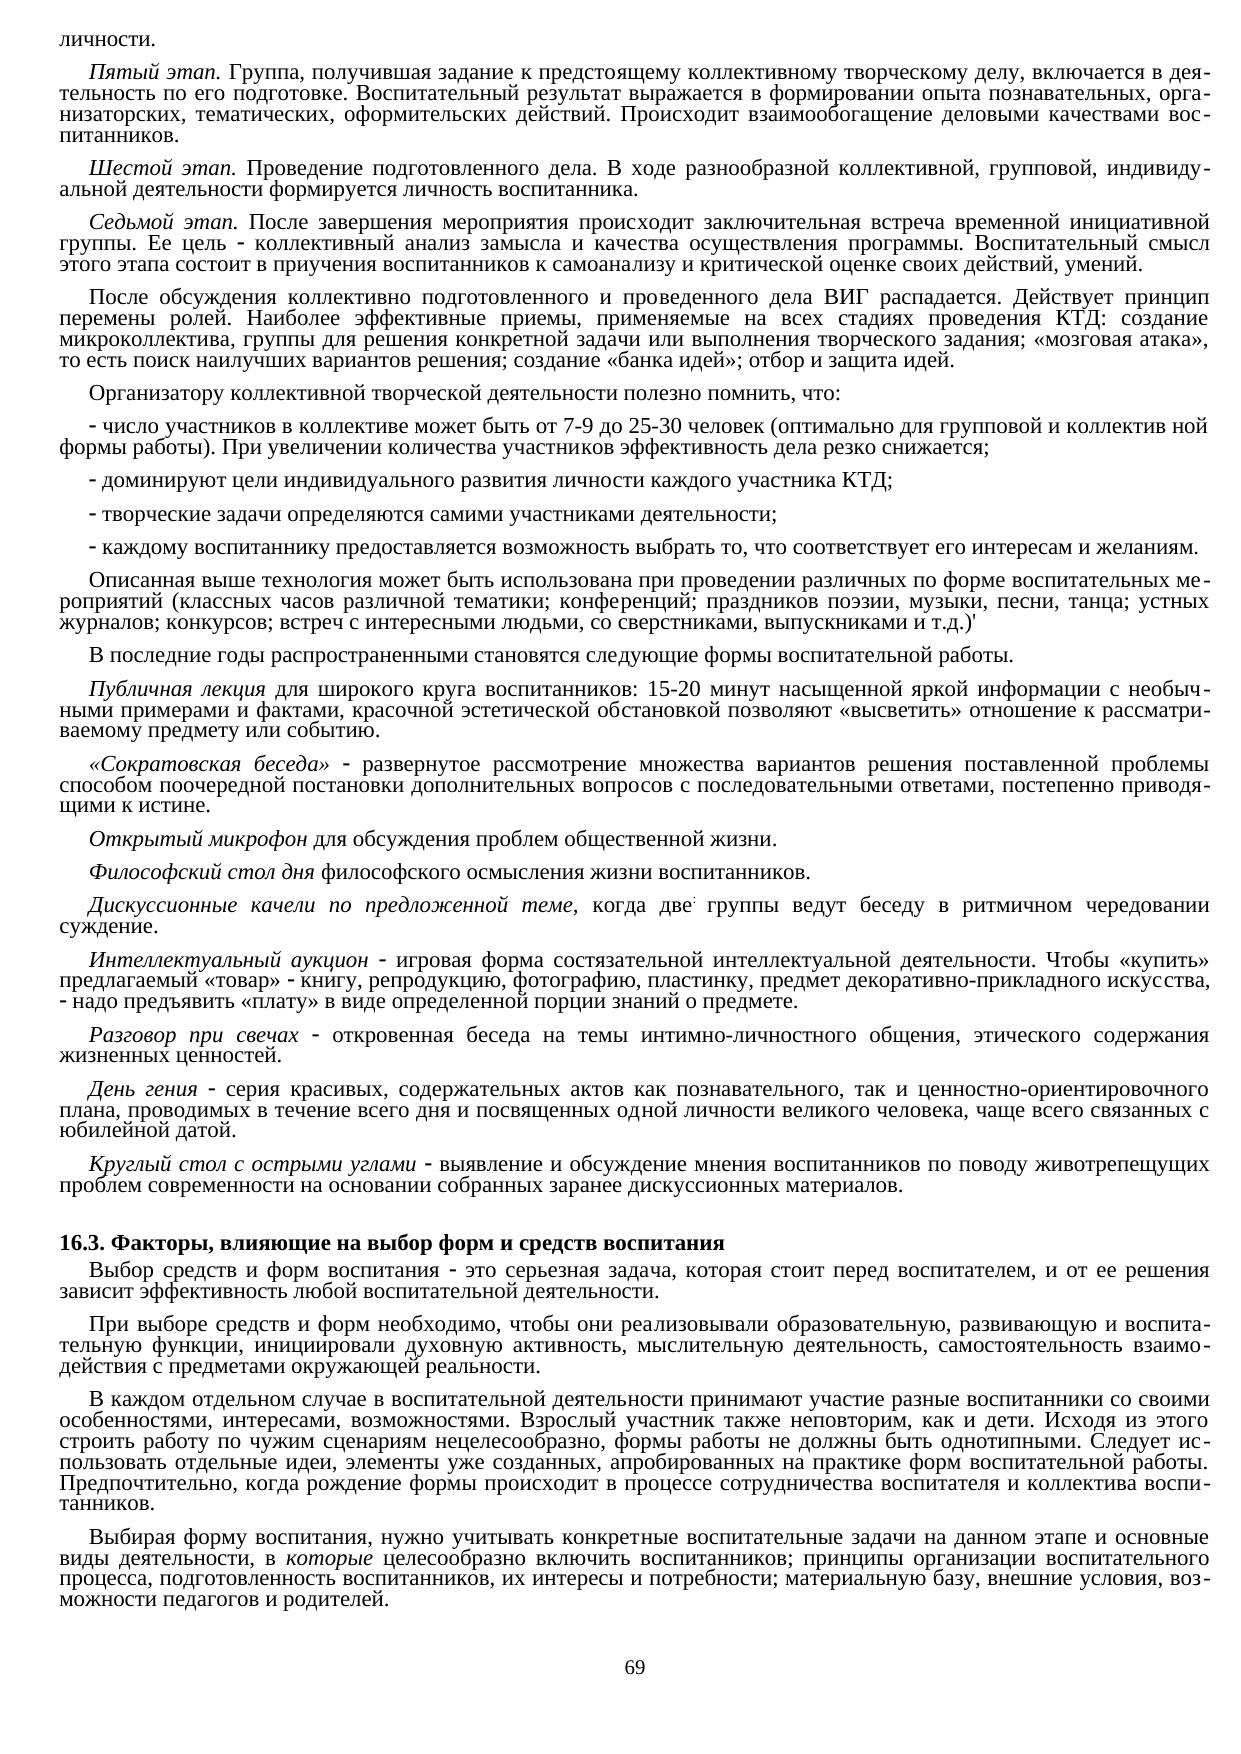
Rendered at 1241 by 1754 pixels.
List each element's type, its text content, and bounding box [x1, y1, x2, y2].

text творческие задачи определяются самими участниками деятельности; [59, 504, 1211, 525]
text Описанная выше технология может быть использована при проведении различных по форме воспитательных мероприятий (классных часов различной тематики; конференций; праздников поэзии, музыки, песни, танца; устных журналов; конкурсов; встреч с интересными людьми, со сверстниками, выпускниками и т.д.)' [59, 571, 1211, 634]
text Шестой этап. Проведение подготовленного дела. В ходе разнообразной коллективной, групповой, индивидуальной деятельности формируется личность воспитанника. [59, 159, 1211, 200]
text «Сократовская беседа» развернутое рассмотрение множества вариантов решения поставленной проблемы способом поочередной постановки дополнительных вопросов с последовательными ответами, постепенно приводящими к истине. [59, 754, 1211, 817]
subtitle 16.3. Факторы, влияющие на выбор форм и средств воспитания [447, 1234, 1211, 1254]
text День гения серия красивых, содержательных актов как познавательного, так и ценностно-ориентировочного плана, проводимых в течение всего дня и посвященных одной личности великого человека, чаще всего связанных с юбилейной датой. [59, 1079, 1211, 1142]
text число участников в коллективе может быть от 7-9 до 25-30 человек (оптимально для групповой и коллектив ной формы работы). При увеличении количества участников эффективность дела резко снижается; [59, 417, 1211, 459]
text Публичная лекция для широкого круга воспитанников: 15-20 минут насыщенной яркой информации с необычными примерами и фактами, красочной эстетической обстановкой позволяют «высветить» отношение к рассматриваемому предмету или событию. [59, 679, 1211, 742]
text В последние годы распространенными становятся следующие формы воспитательной работы. [712, 646, 1211, 667]
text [59, 29, 1211, 50]
text Организатору коллективной творческой деятельности полезно помнить, что: [59, 384, 1211, 404]
text При выборе средств и форм необходимо, чтобы они реализовывали образовательную, развивающую и воспитательную функции, инициировали духовную активность, мыслительную деятельность, самостоятельность взаимодействия с предметами окружающей реальности. [59, 1315, 1211, 1377]
text Пятый этап. Группа, получившая задание к предстоящему коллективному творческому делу, включается в деятельность по его подготовке. Воспитательный результат выражается в формировании опыта познавательных, организаторских, тематических, оформительских действий. Происходит взаимообогащение деловыми качествами воспитанников. [59, 63, 1211, 146]
text Дискуссионные качели по предложенной теме, когда две: группы ведут беседу в ритмичном чередовании суждение. [59, 896, 1211, 938]
text Круглый стол с острыми углами выявление и обсуждение мнения воспитанников по поводу животрепещущих проблем современности на основании собранных заранее дискуссионных материалов. [59, 1154, 1211, 1196]
text доминируют цели индивидуального развития личности каждого участника КТД; [59, 471, 1211, 492]
text В последние годы распространенными становятся следующие формы воспитательной работы. [59, 646, 711, 667]
text После обсуждения коллективно подготовленного и проведенного дела ВИГ распадается. Действует принцип перемены ролей. Наиболее эффективные приемы, применяемые на всех стадиях проведения КТД: создание микроколлектива, группы для решения конкретной задачи или выполнения творческого задания; «мозговая атака», то есть поиск наилучших вариантов решения; создание «банка идей»; отбор и защита идей. [59, 288, 1211, 371]
text Выбирая форму воспитания, нужно учитывать конкретные воспитательные задачи на данном этапе и основные виды деятельности, в которые целесообразно включить воспитанников; принципы организации воспитательного процесса, подготовленность воспитанников, их интересы и потребности; материальную базу, внешние условия, возможности педагогов и родителей. [59, 1527, 1211, 1611]
text Философский стол дня философского осмысления жизни воспитанников. [400, 863, 1211, 884]
text Выбор средств и форм воспитания это серьезная задача, которая стоит перед воспитателем, и от ее решения зависит эффективность любой воспитательной деятельности. [59, 1261, 1211, 1302]
text Интеллектуальный аукцион игровая форма состязательной интеллектуальной деятельности. Чтобы «купить» предлагаемый «товар» книгу, репродукцию, фотографию, пластинку, предмет декоративно-прикладного искусства, надо предъявить «плату» в виде определенной порции знаний о предмете. [59, 950, 1211, 1013]
text Открытый микрофон для обсуждения проблем общественной жизни. [59, 829, 1211, 850]
text Седьмой этап. После завершения мероприятия происходит заключительная встреча временной инициативной группы. Ее цель коллективный анализ замысла и качества осуществления программы. Воспитательный смысл этого этапа состоит в приучения воспитанников к самоанализу и критической оценке своих действий, умений. [59, 213, 1211, 275]
subtitle 16.3. Факторы, влияющие на выбор форм и средств воспитания [59, 1234, 444, 1254]
text В каждом отдельном случае в воспитательной деятельности принимают участие разные воспитанники со своими особенностями, интересами, возможностями. Взрослый участник также неповторим, как и дети. Исходя из этого строить работу по чужим сценариям нецелесообразно, формы работы не должны быть однотипными. Следует использовать отдельные идеи, элементы уже созданных, апробированных на практике форм воспитательной работы. Предпочтительно, когда рождение формы происходит в процессе сотрудничества воспитателя и коллектива воспитанников. [59, 1390, 1211, 1515]
text каждому воспитаннику предоставляется возможность выбрать то, что соответствует его интересам и желаниям. [59, 538, 1211, 559]
text Разговор при свечах откровенная беседа на темы интимно-личностного общения, этического содержания жизненных ценностей. [59, 1025, 1211, 1067]
